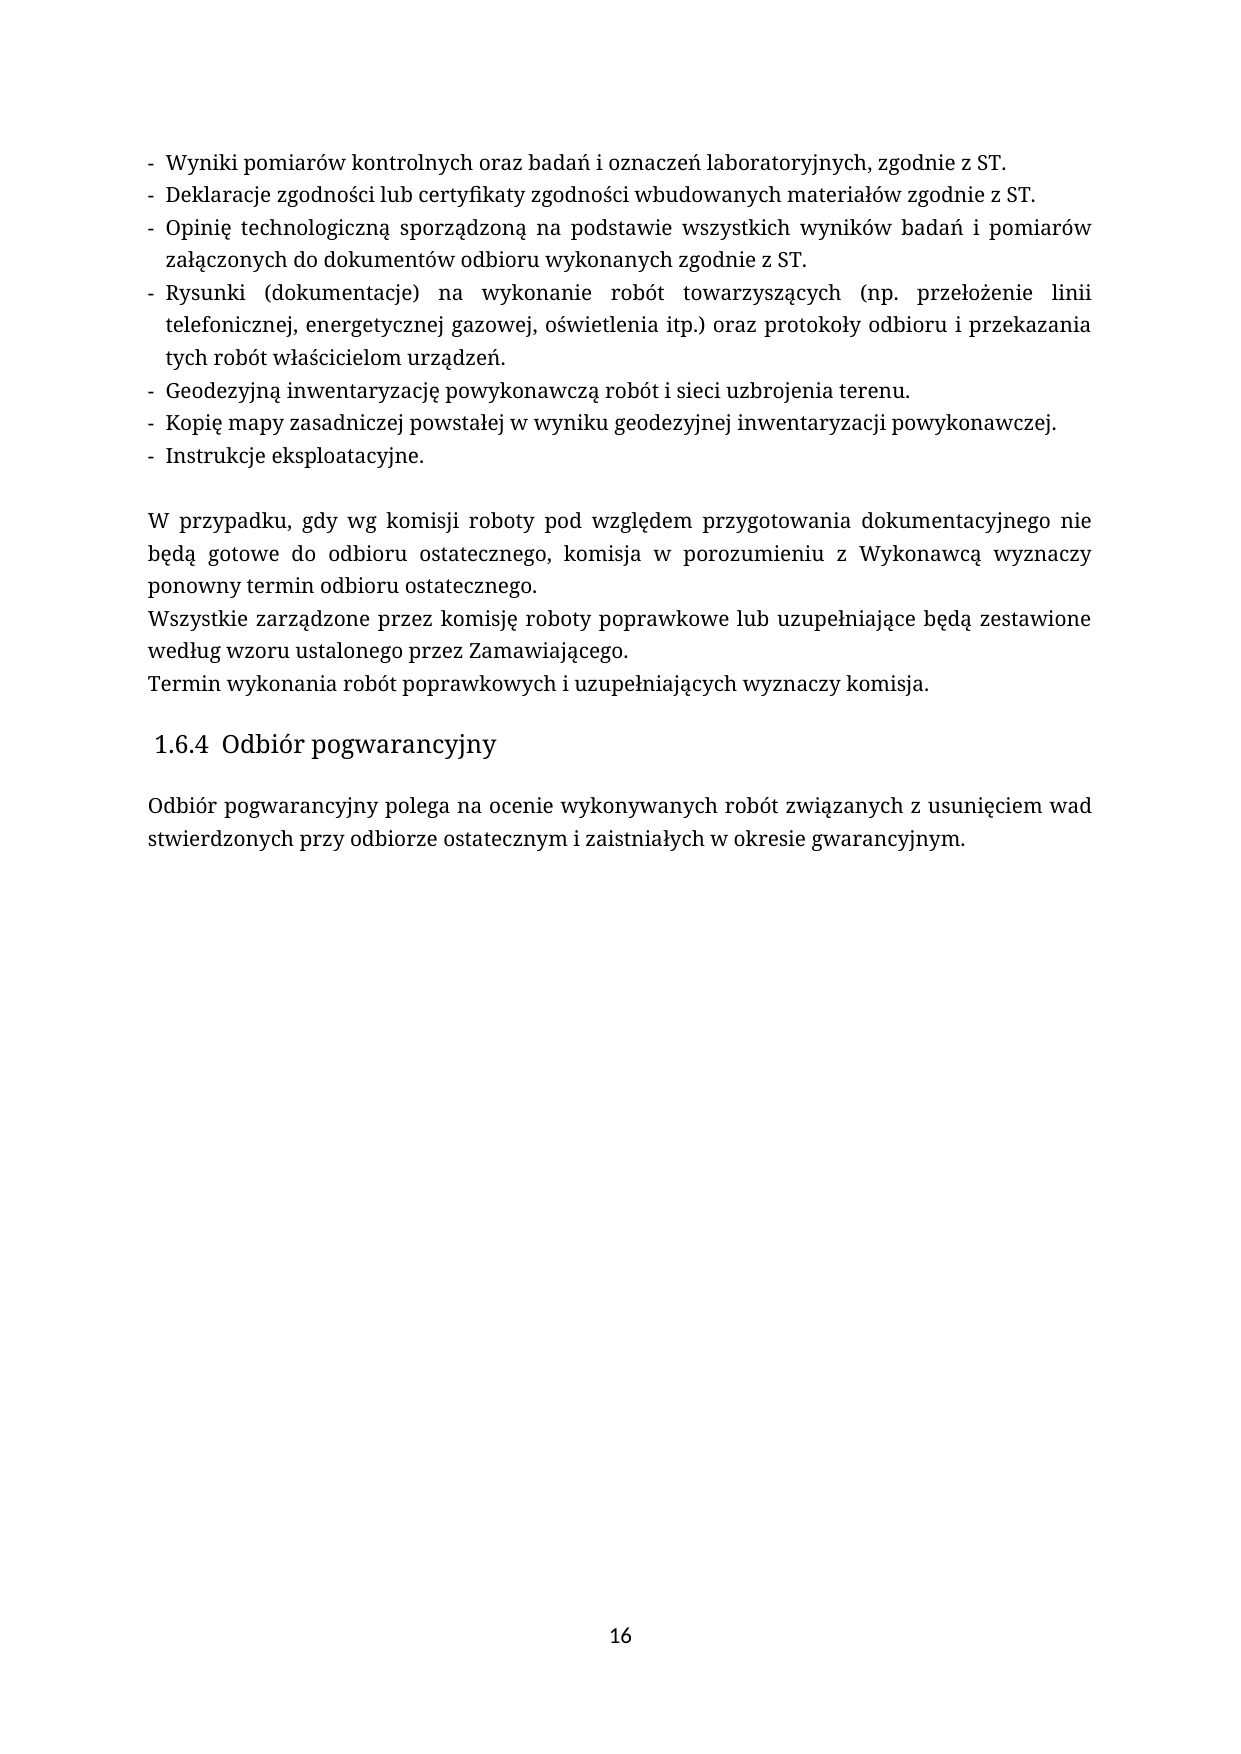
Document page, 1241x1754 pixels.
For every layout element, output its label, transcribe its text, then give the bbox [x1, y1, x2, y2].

list Opinię technologiczną sporządzoną na podstawie wszystkich wyników badań i pomiarów załączonych do dokumentów odbioru wykonanych zgodnie z ST. [148, 213, 1093, 274]
list Rysunki (dokumentacje) na wykonanie robót towarzyszących (np. przełożenie linii telefonicznej, energetycznej gazowej, oświetlenia itp.) oraz protokoły odbioru i przekazania tych robót właścicielom urządzeń. [148, 278, 1093, 372]
list Kopię mapy zasadniczej powstałej w wyniku geodezyjnej inwentaryzacji powykonawczej. [148, 408, 1093, 437]
list Odbiór pogwarancyjny polega na ocenie wykonywanych robót związanych z usunięciem wad stwierdzonych przy odbiorze ostatecznym i zaistniałych w okresie gwarancyjnym. [148, 791, 1093, 852]
subtitle Odbiór pogwarancyjny [148, 727, 1093, 761]
list Deklaracje zgodności lub certyfikaty zgodności wbudowanych materiałów zgodnie z ST. [148, 180, 1093, 209]
list Instrukcje eksploatacyjne. [148, 441, 1093, 469]
list Geodezyjną inwentaryzację powykonawczą robót i sieci uzbrojenia terenu. [148, 376, 1093, 404]
list Wyniki pomiarów kontrolnych oraz badań i oznaczeń laboratoryjnych, zgodnie z ST. [148, 148, 1093, 176]
text Wszystkie zarządzone przez komisję roboty poprawkowe lub uzupełniające będą zestawione według wzoru ustalonego przez Zamawiającego. [148, 604, 1093, 665]
text Termin wykonania robót poprawkowych i uzupełniających wyznaczy komisja. [148, 669, 1093, 698]
text W przypadku, gdy wg komisji roboty pod względem przygotowania dokumentacyjnego nie będą gotowe do odbioru ostatecznego, komisja w porozumieniu z Wykonawcą wyznaczy ponowny termin odbioru ostatecznego. [148, 506, 1093, 600]
